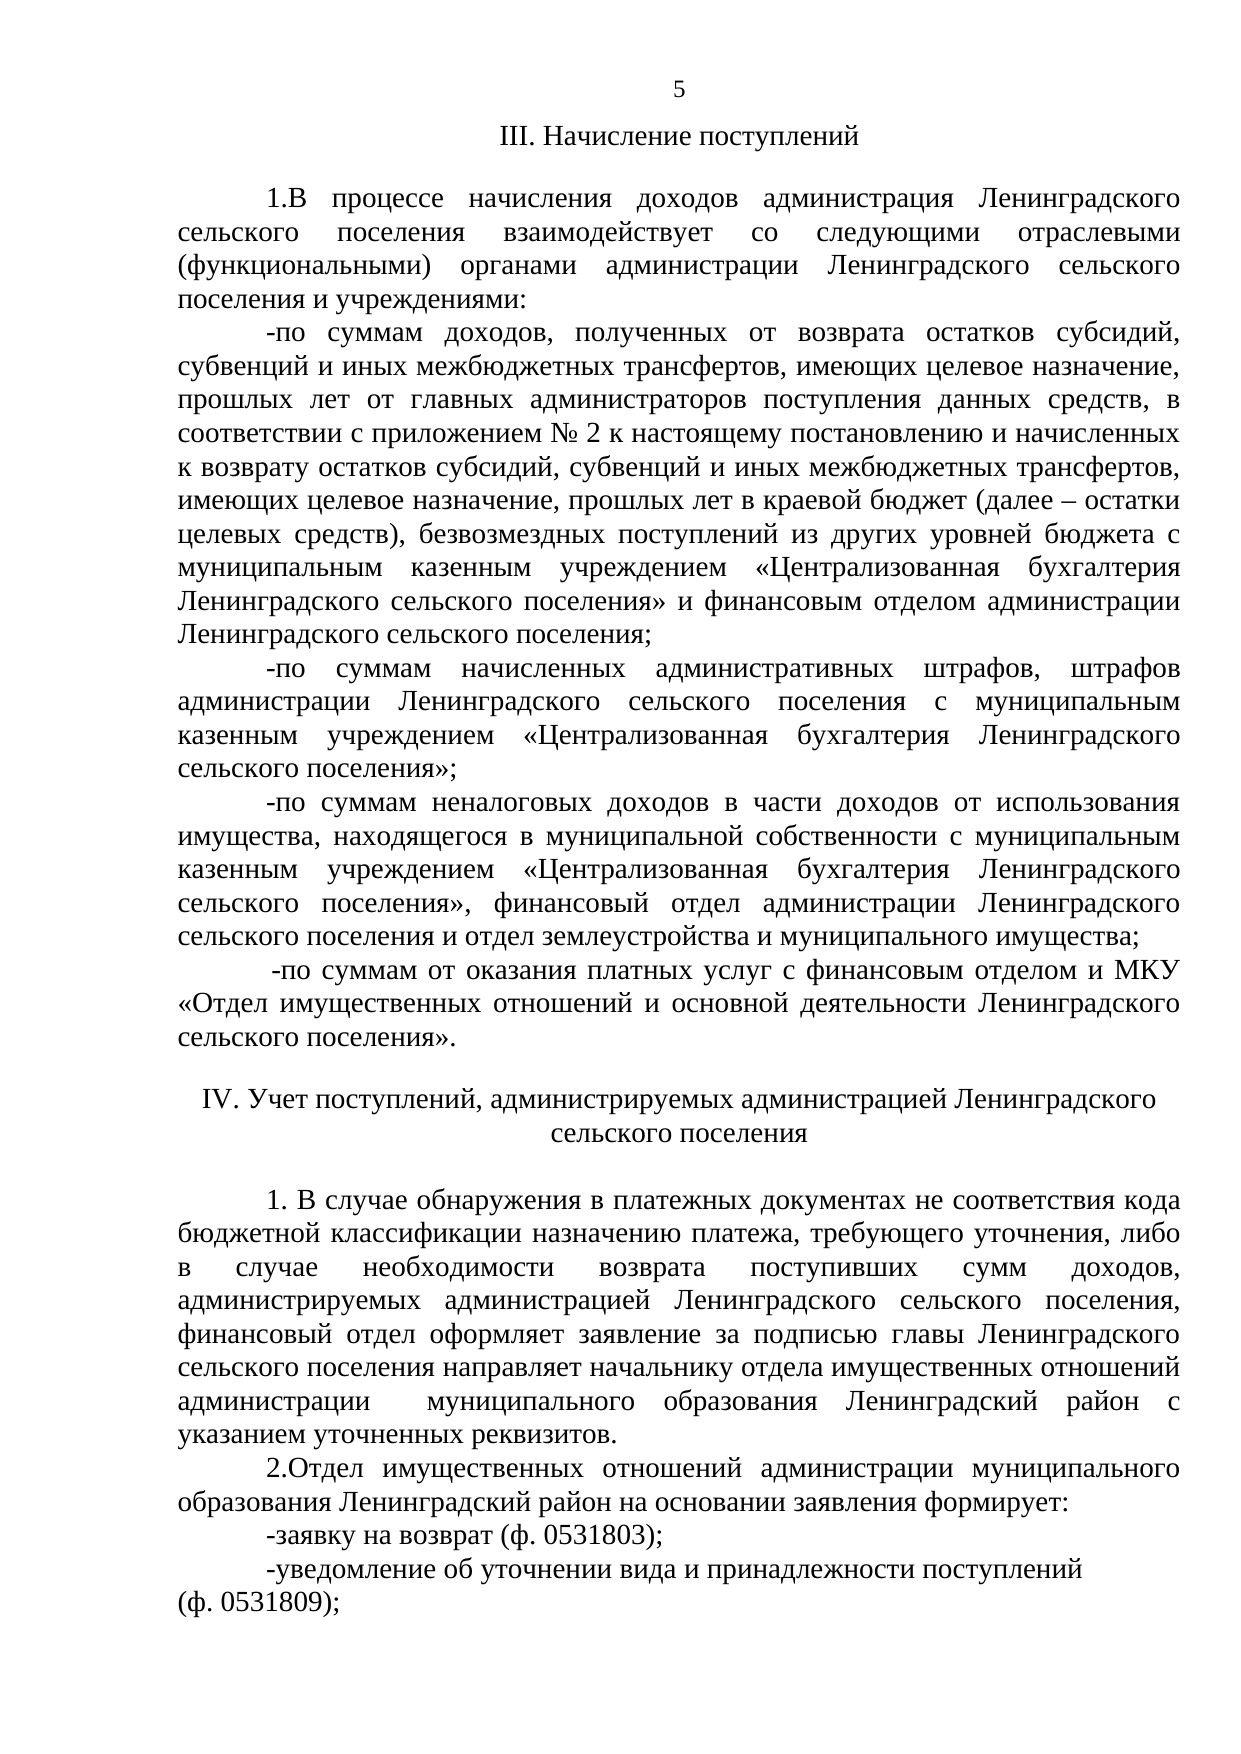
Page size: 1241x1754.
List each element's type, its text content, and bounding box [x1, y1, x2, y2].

text -по суммам неналоговых доходов в части доходов от использования имущества, находящегося в муниципальной собственности с муниципальным казенным учреждением «Централизованная бухгалтерия Ленинградского сельского поселения», финансовый отдел администрации Ленинградского сельского поселения и отдел землеустройства и муниципального имущества; [177, 784, 1181, 952]
text -по суммам начисленных административных штрафов, штрафов администрации Ленинградского сельского поселения с муниципальным казенным учреждением «Централизованная бухгалтерия Ленинградского сельского поселения»; [177, 650, 1181, 784]
text 2.Отдел имущественных отношений администрации муниципального образования Ленинградский район на основании заявления формирует: [177, 1450, 1181, 1517]
text -по суммам доходов, полученных от возврата остатков субсидий, субвенций и иных межбюджетных трансфертов, имеющих целевое назначение, прошлых лет от главных администраторов поступления данных средств, в соответствии с приложением № 2 к настоящему постановлению и начисленных к возврату остатков субсидий, субвенций и иных межбюджетных трансфертов, имеющих целевое назначение, прошлых лет в краевой бюджет (далее – остатки целевых средств), безвозмездных поступлений из других уровней бюджета с муниципальным казенным учреждением «Централизованная бухгалтерия Ленинградского сельского поселения» и финансовым отделом администрации Ленинградского сельского поселения; [177, 314, 1181, 650]
text -уведомление об уточнении вида и принадлежности поступлений [177, 1551, 1181, 1584]
text IV. Учет поступлений, администрируемых администрацией Ленинградского сельского поселения [177, 1081, 1181, 1148]
text 1. В случае обнаружения в платежных документах не соответствия кода бюджетной классификации назначению платежа, требующего уточнения, либо в случае необходимости возврата поступивших сумм доходов, администрируемых администрацией Ленинградского сельского поселения, финансовый отдел оформляет заявление за подписью главы Ленинградского сельского поселения направляет начальнику отдела имущественных отношений администрации муниципального образования Ленинградский район с указанием уточненных реквизитов. [177, 1182, 1181, 1450]
text (ф. 0531809); [177, 1584, 1181, 1618]
text -заявку на возврат (ф. 0531803); [177, 1517, 1181, 1551]
text 1.В процессе начисления доходов администрация Ленинградского сельского поселения взаимодействует со следующими отраслевыми (функциональными) органами администрации Ленинградского сельского поселения и учреждениями: [177, 180, 1181, 314]
text III. Начисление поступлений [177, 118, 1181, 152]
text -по суммам от оказания платных услуг с финансовым отделом и МКУ «Отдел имущественных отношений и основной деятельности Ленинградского сельского поселения». [177, 952, 1181, 1052]
